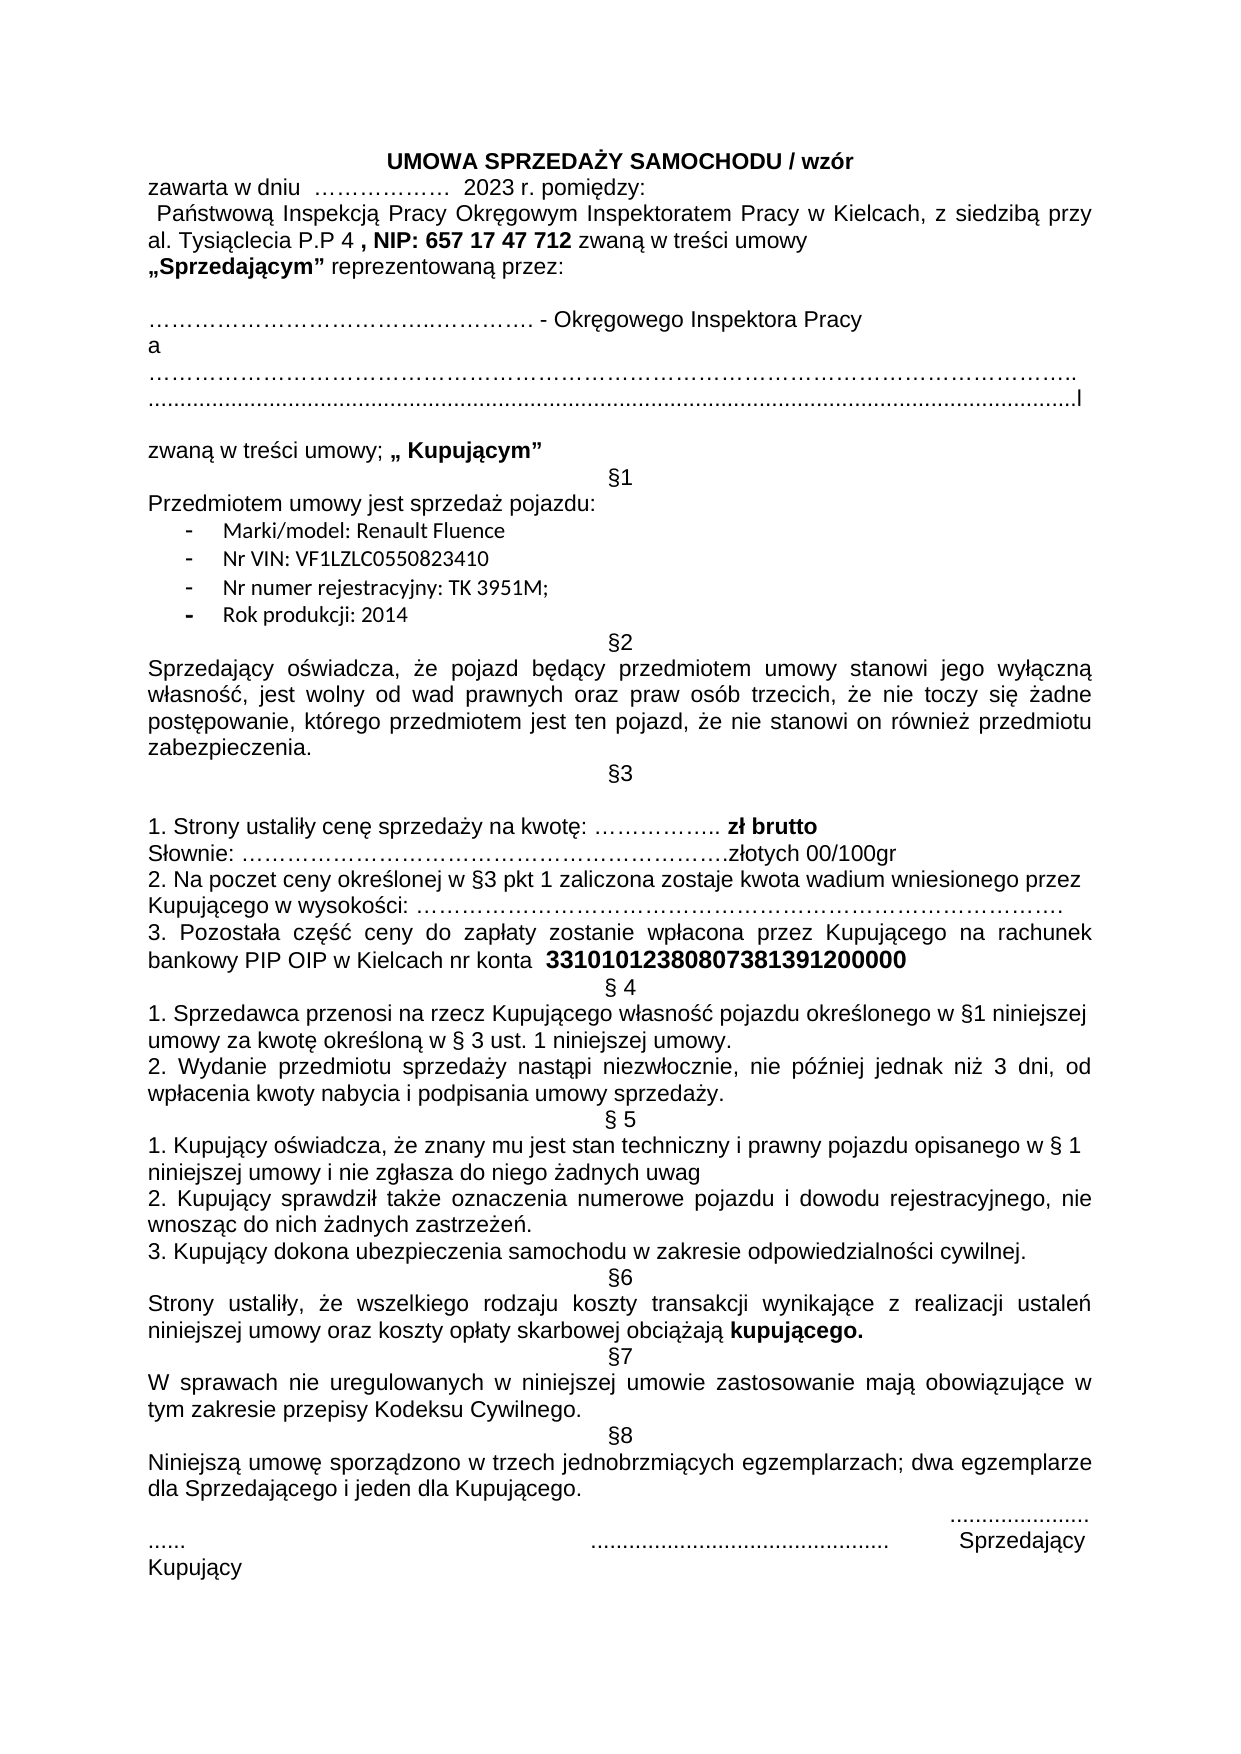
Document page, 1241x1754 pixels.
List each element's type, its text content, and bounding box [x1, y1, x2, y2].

text ............................ ............................................... Sprzedający Kupujący [148, 1501, 1093, 1580]
text a ………………………………………………………………………………………………………….. [148, 332, 1093, 385]
text 3. Pozostała część ceny do zapłaty zostanie wpłacona przez Kupującego na rachunek bankowy PIP OIP w Kielcach nr konta 33101012380807381391200000 [148, 918, 1093, 974]
text Niniejszą umowę sporządzono w trzech jednobrzmiących egzemplarzach; dwa egzemplarze dla Sprzedającego i jeden dla Kupującego. [148, 1448, 1093, 1501]
text W sprawach nie uregulowanych w niniejszej umowie zastosowanie mają obowiązujące w tym zakresie przepisy Kodeksu Cywilnego. [148, 1369, 1093, 1422]
text zawarta w dniu ……………… 2023 r. pomiędzy: [148, 174, 1093, 200]
text UMOWA SPRZEDAŻY SAMOCHODU / wzór [148, 148, 1093, 174]
text Słownie: ……………………………………………………….złotych 00/100gr [148, 839, 1093, 866]
text Państwową Inspekcją Pracy Okręgowym Inspektoratem Pracy w Kielcach, z siedzibą przy al. Tysiąclecia P.P 4 , NIP: 657 17 47 712 zwaną w treści umowy [148, 200, 1093, 253]
list Nr VIN: VF1LZLC0550823410 [185, 544, 1093, 573]
text § 5 [148, 1106, 1093, 1132]
text 2. Wydanie przedmiotu sprzedaży nastąpi niezwłocznie, nie później jednak niż 3 dni, od wpłacenia kwoty nabycia i podpisania umowy sprzedaży. [148, 1053, 1093, 1106]
text §6 [148, 1264, 1093, 1290]
text §2 [148, 629, 1093, 655]
text §7 [148, 1343, 1093, 1369]
text „Sprzedającym” reprezentowaną przez: [148, 253, 1093, 279]
text 2. Na poczet ceny określonej w §3 pkt 1 zaliczona zostaje kwota wadium wniesionego przez Kupującego w wysokości: …………………………………………………………………………. [148, 866, 1093, 918]
text 1. Strony ustaliły cenę sprzedaży na kwotę: …………….. zł brutto [148, 813, 1093, 839]
text 2. Kupujący sprawdził także oznaczenia numerowe pojazdu i dowodu rejestracyjnego, nie wnosząc do nich żadnych zastrzeżeń. [148, 1185, 1093, 1238]
list Nr numer rejestracyjny: TK 3951M; [185, 573, 1093, 601]
text zwaną w treści umowy; „ Kupującym” [148, 437, 1093, 464]
text 1. Kupujący oświadcza, że znany mu jest stan techniczny i prawny pojazdu opisanego w § 1 [148, 1132, 1093, 1158]
text 1. Sprzedawca przenosi na rzecz Kupującego własność pojazdu określonego w §1 niniejszej umowy za kwotę określoną w § 3 ust. 1 niniejszej umowy. [148, 1000, 1093, 1053]
text §3 [148, 760, 1093, 787]
text §1 [148, 464, 1093, 490]
text 3. Kupujący dokona ubezpieczenia samochodu w zakresie odpowiedzialności cywilnej. [148, 1238, 1093, 1264]
text niniejszej umowy i nie zgłasza do niego żadnych uwag [148, 1158, 1093, 1185]
text §8 [148, 1422, 1093, 1448]
text § 4 [148, 974, 1093, 1000]
list Marki/model: Renault Fluence [185, 517, 1093, 544]
text Strony ustaliły, że wszelkiego rodzaju koszty transakcji wynikające z realizacji ustaleń niniejszej umowy oraz koszty opłaty skarbowej obciążają kupującego. [148, 1290, 1093, 1343]
list Rok produkcji: 2014 [185, 601, 1093, 629]
text ..................................................................................................................................................l [148, 385, 1093, 411]
text ………………………………..…………. - Okręgowego Inspektora Pracy [148, 306, 1093, 332]
text Przedmiotem umowy jest sprzedaż pojazdu: [148, 490, 1093, 517]
text Sprzedający oświadcza, że pojazd będący przedmiotem umowy stanowi jego wyłączną własność, jest wolny od wad prawnych oraz praw osób trzecich, że nie toczy się żadne postępowanie, którego przedmiotem jest ten pojazd, że nie stanowi on również przedmiotu zabezpieczenia. [148, 655, 1093, 760]
